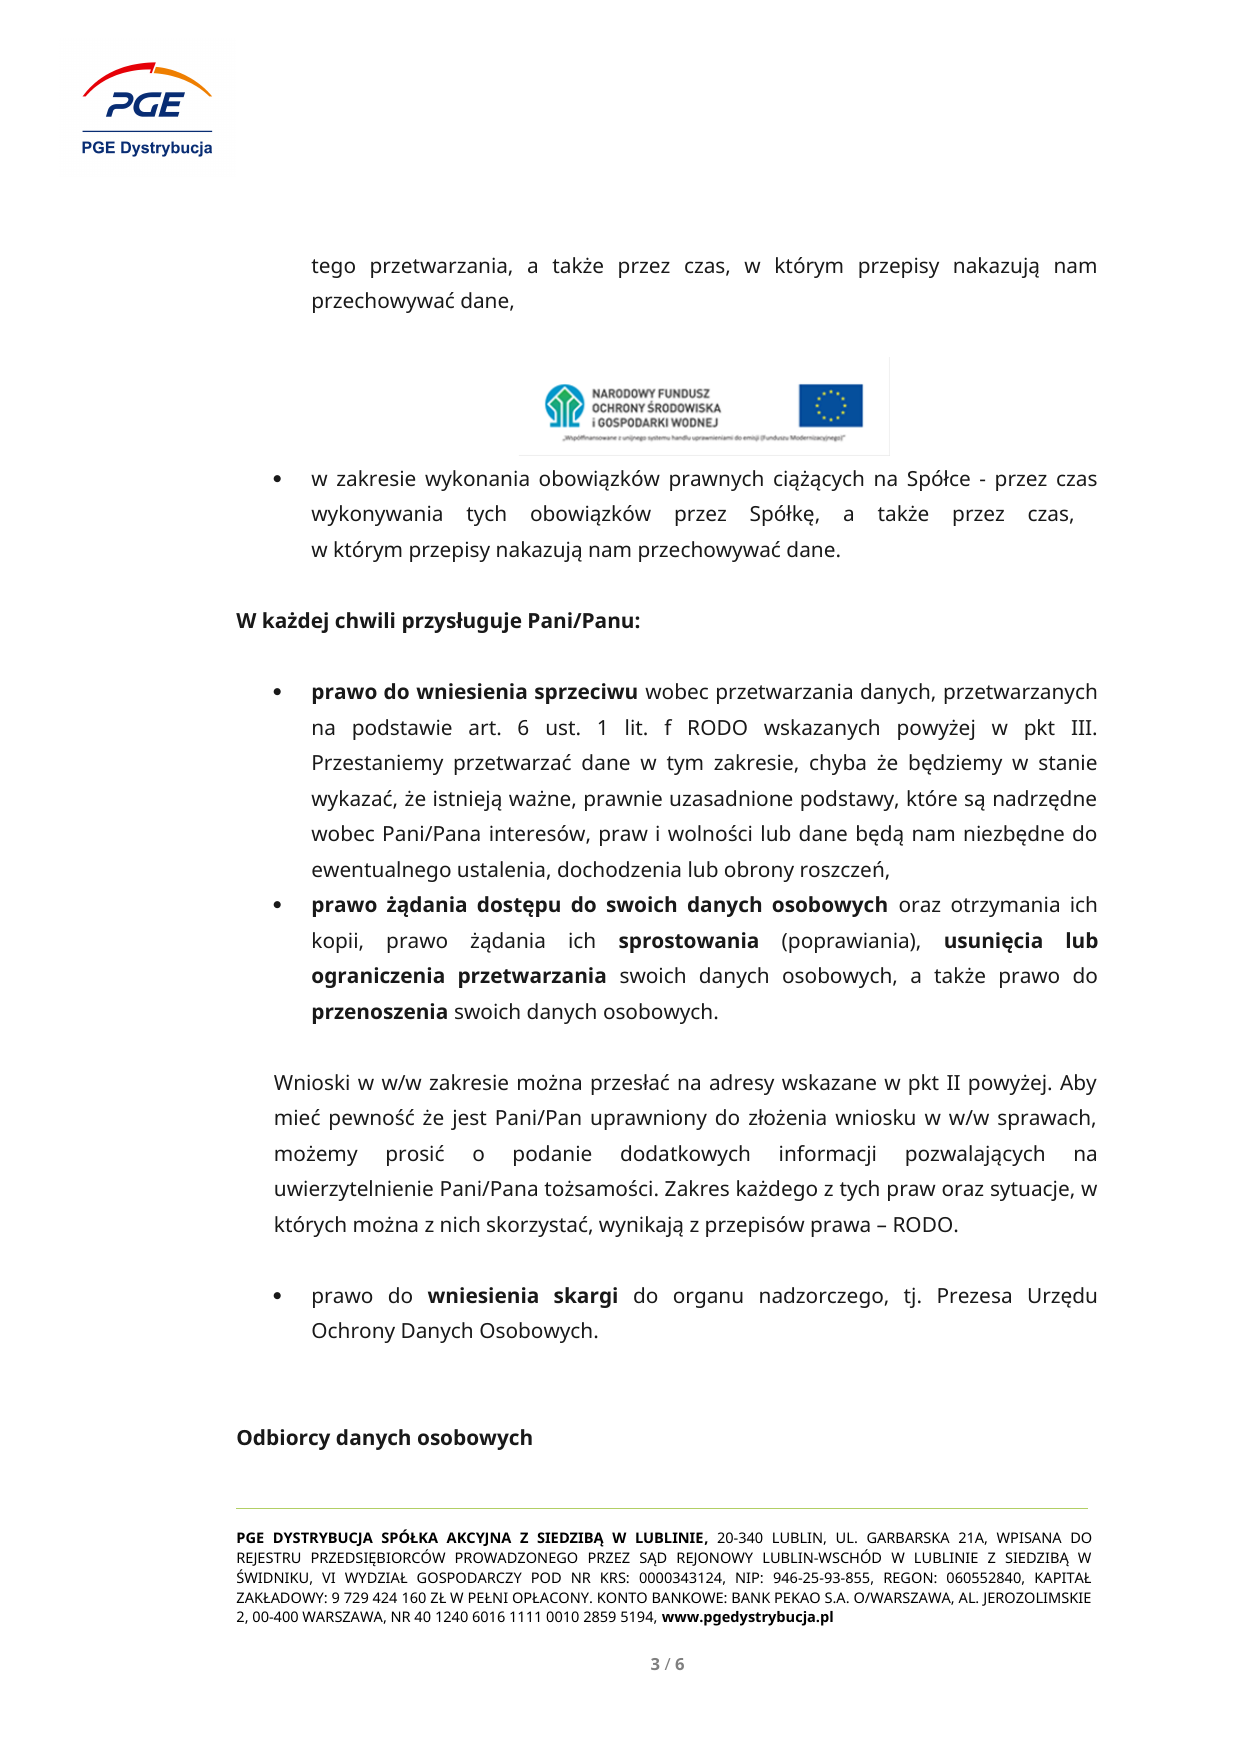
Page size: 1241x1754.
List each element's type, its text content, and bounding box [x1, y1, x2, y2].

text W każdej chwili przysługuje Pani/Panu: [236, 606, 1098, 634]
picture [58, 38, 237, 177]
list w zakresie wykonania obowiązków prawnych ciążących na Spółce - przez czas wykonywania tych obowiązków przez Spółkę, a także przez czas, w którym przepisy nakazują nam przechowywać dane. [274, 464, 1098, 563]
text Wnioski w w/w zakresie można przesłać na adresy wskazane w pkt II powyżej. Aby mieć pewność że jest Pani/Pan uprawniony do złożenia wniosku w w/w sprawach, możemy prosić o podanie dodatkowych informacji pozwalających na uwierzytelnienie Pani/Pana tożsamości. Zakres każdego z tych praw oraz sytuacje, w których można z nich skorzystać, wynikają z przepisów prawa – RODO. [274, 1068, 1098, 1238]
list prawo do wniesienia sprzeciwu wobec przetwarzania danych, przetwarzanych na podstawie art. 6 ust. 1 lit. f RODO wskazanych powyżej w pkt III. Przestaniemy przetwarzać dane w tym zakresie, chyba że będziemy w stanie wykazać, że istnieją ważne, prawnie uzasadnione podstawy, które są nadrzędne wobec Pani/Pana interesów, praw i wolności lub dane będą nam niezbędne do ewentualnego ustalenia, dochodzenia lub obrony roszczeń, [274, 677, 1098, 883]
list prawo żądania dostępu do swoich danych osobowych oraz otrzymania ich kopii, prawo żądania ich sprostowania (poprawiania), usunięcia lub ograniczenia przetwarzania swoich danych osobowych, a także prawo do przenoszenia swoich danych osobowych. [274, 890, 1098, 1025]
list prawo do wniesienia skargi do organu nadzorczego, tj. Prezesa Urzędu Ochrony Danych Osobowych. [274, 1281, 1098, 1345]
picture [518, 357, 891, 457]
text Odbiorcy danych osobowych [236, 1423, 1098, 1451]
